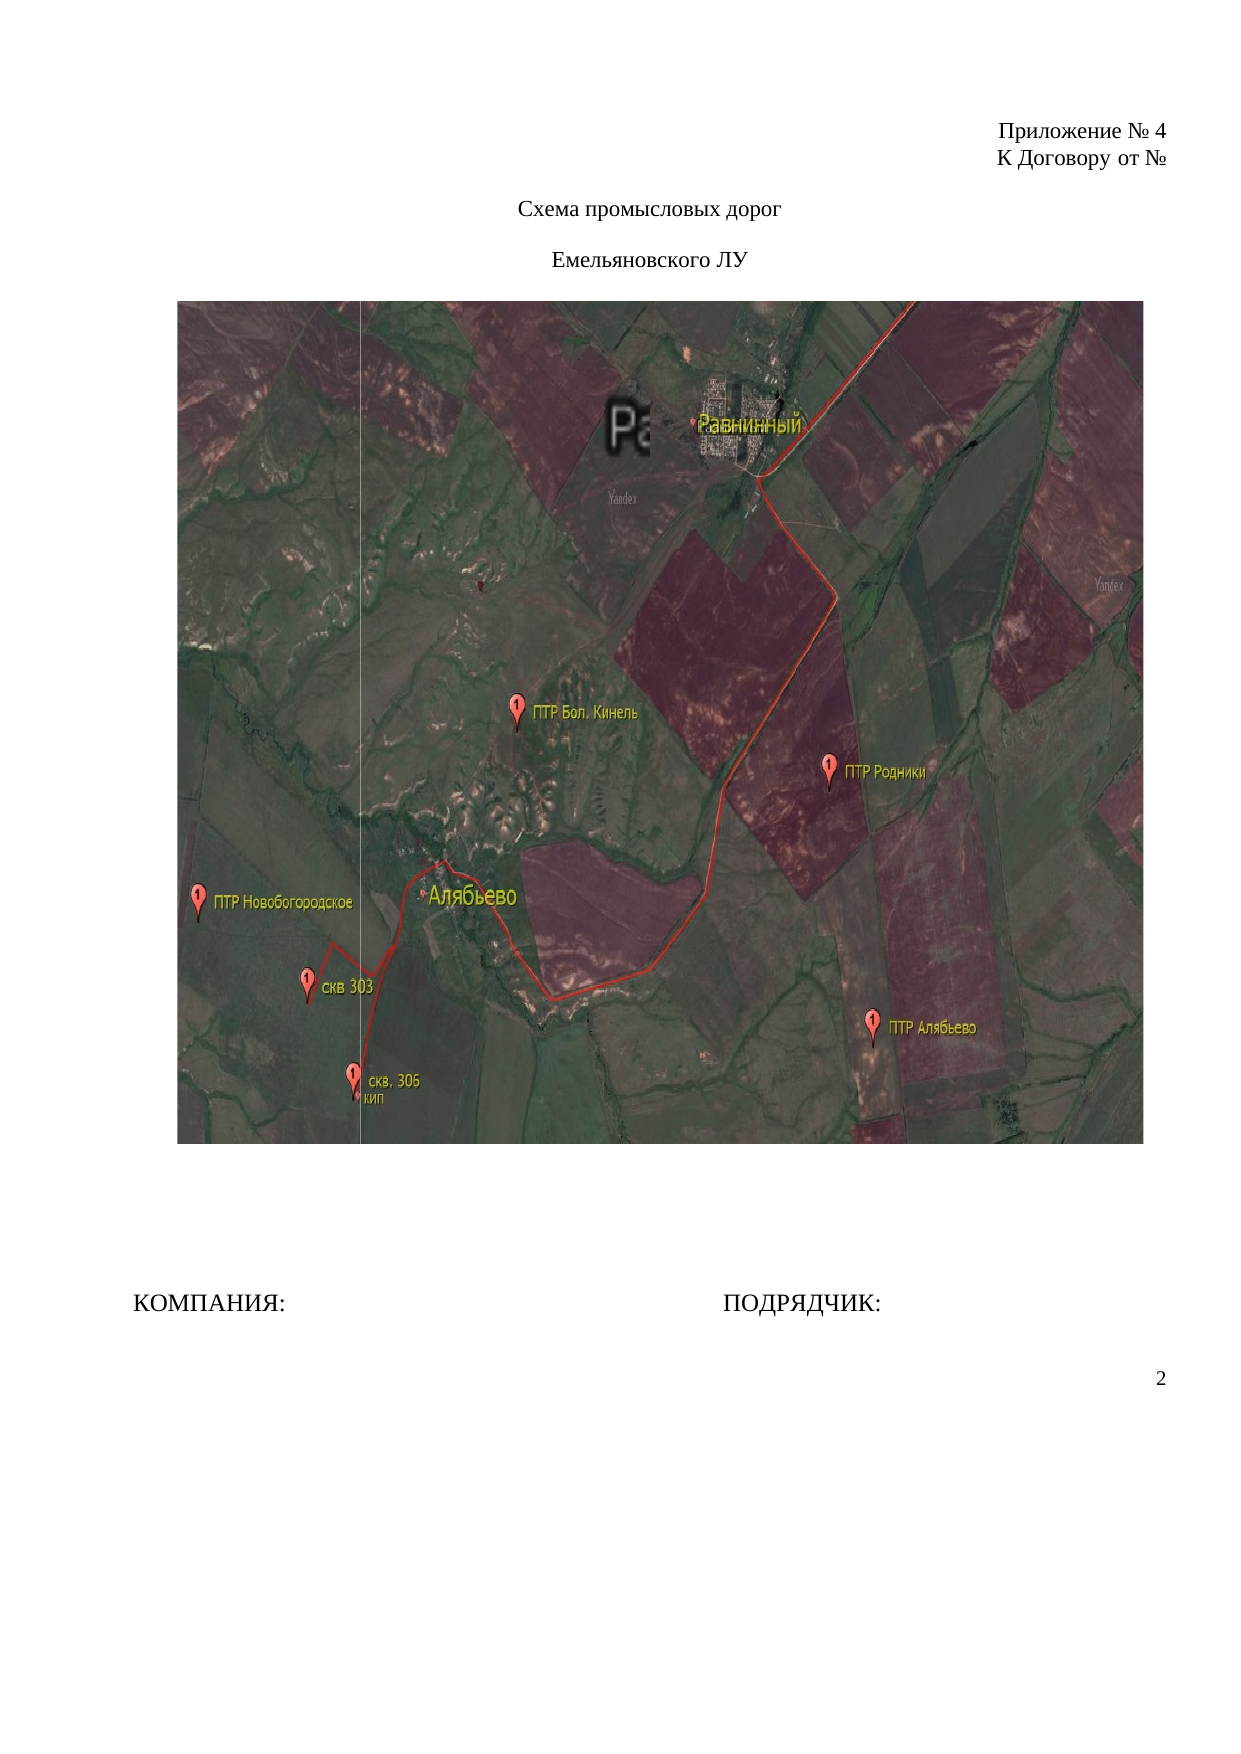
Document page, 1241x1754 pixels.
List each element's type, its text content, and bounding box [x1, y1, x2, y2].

text Схема промысловых дорог [133, 195, 1167, 221]
text Приложение № 4 [133, 117, 1167, 144]
text 2 [133, 1366, 1167, 1390]
text К Договору от № [133, 144, 1167, 170]
text КОМПАНИЯ: ПОДРЯДЧИК: [133, 1288, 1167, 1316]
picture [177, 301, 1144, 1144]
text Емельяновского ЛУ [133, 246, 1167, 272]
